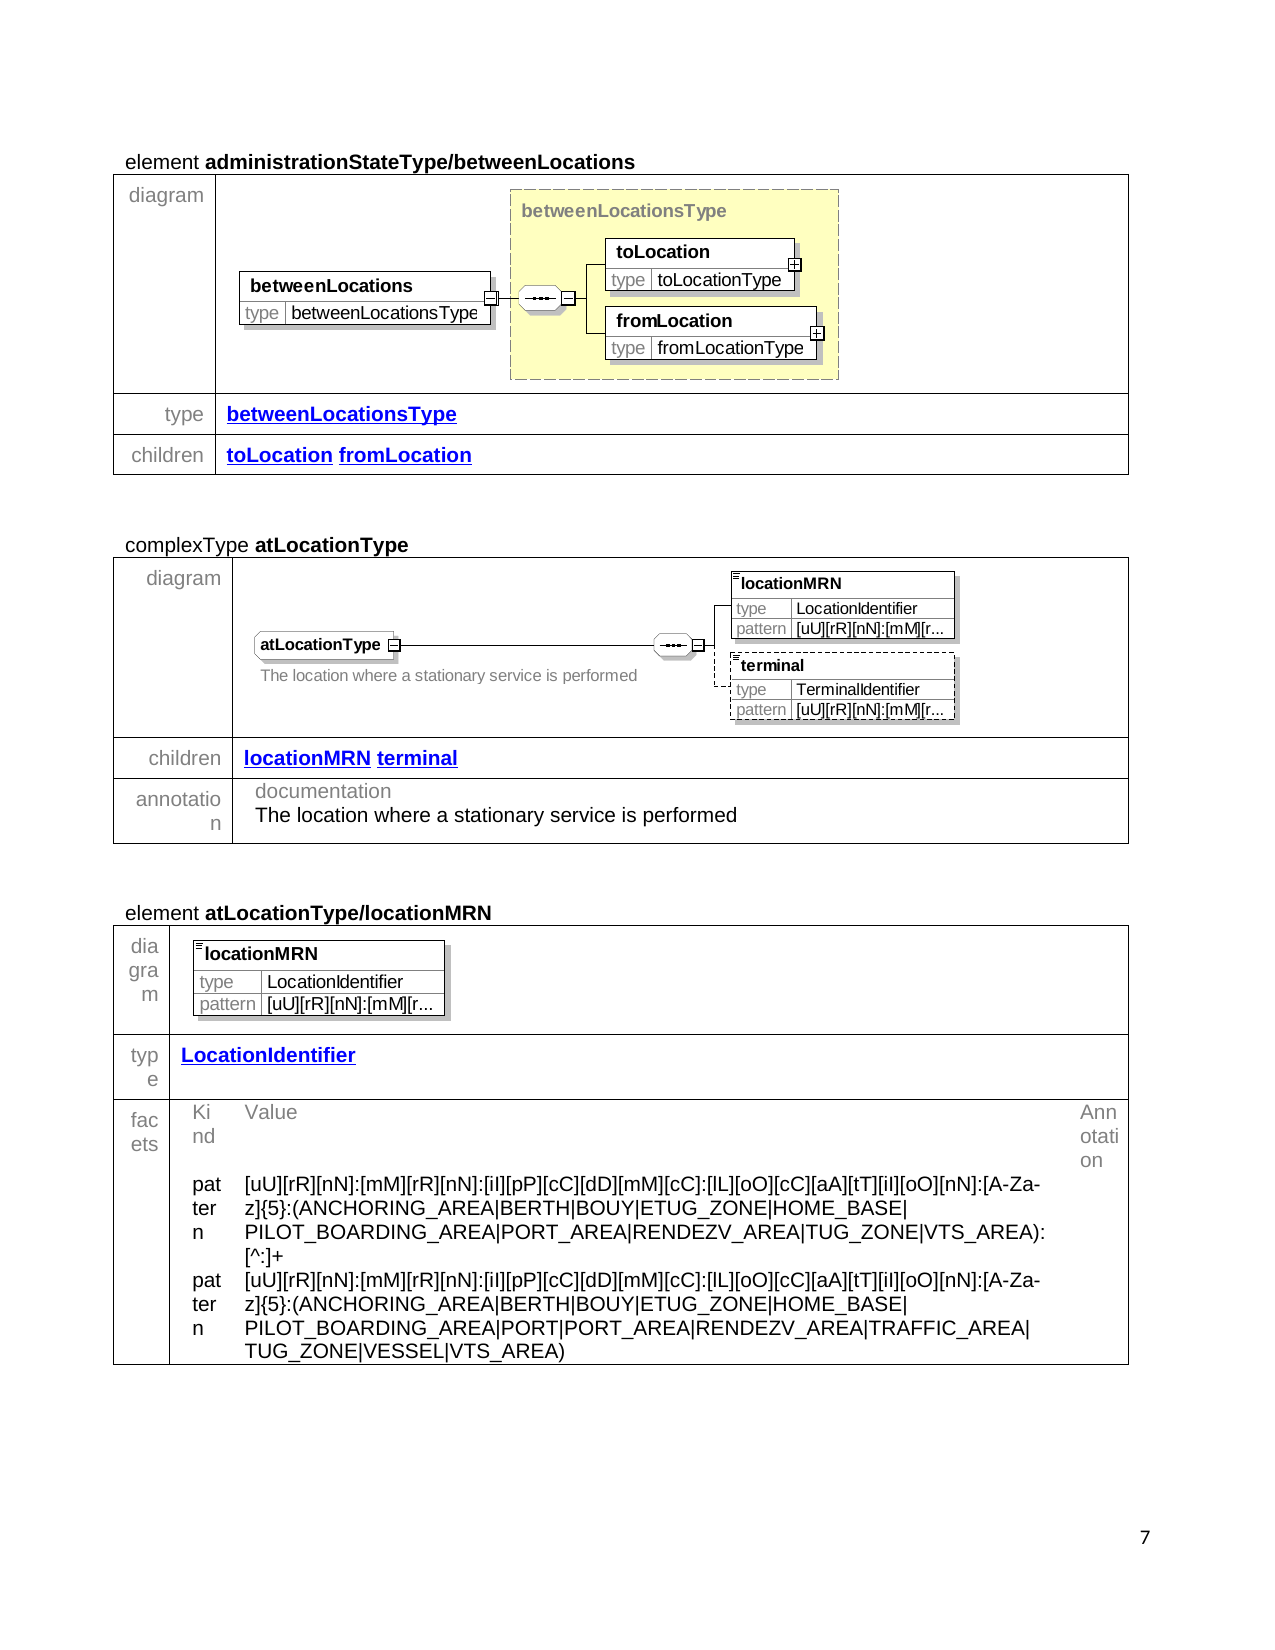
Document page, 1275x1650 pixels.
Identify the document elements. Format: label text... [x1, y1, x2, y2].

table_header [216, 175, 1128, 393]
table_cell facets [114, 1100, 169, 1363]
table_cell toLocation fromLocation [216, 435, 1128, 474]
table_cell type [114, 1035, 169, 1099]
table_cell betweenLocationsType [216, 394, 1128, 434]
table_cell locationMRN terminal [233, 738, 1128, 778]
table_cell [170, 1100, 1128, 1363]
table_header [170, 926, 1128, 1034]
table_header diagram [114, 926, 169, 1034]
text element atLocationType/locationMRN [125, 901, 1150, 925]
table_cell LocationIdentifier [170, 1035, 1128, 1099]
table_cell children [114, 738, 232, 778]
table_cell type [114, 394, 215, 434]
table_header diagram [114, 558, 232, 737]
table_cell annotation [114, 779, 232, 842]
text complexType atLocationType [125, 533, 1150, 557]
table_cell children [114, 435, 215, 474]
text element administrationStateType/betweenLocations [125, 150, 1150, 174]
table_header [233, 558, 1128, 737]
table_cell [233, 779, 1128, 842]
table_header diagram [114, 175, 215, 393]
